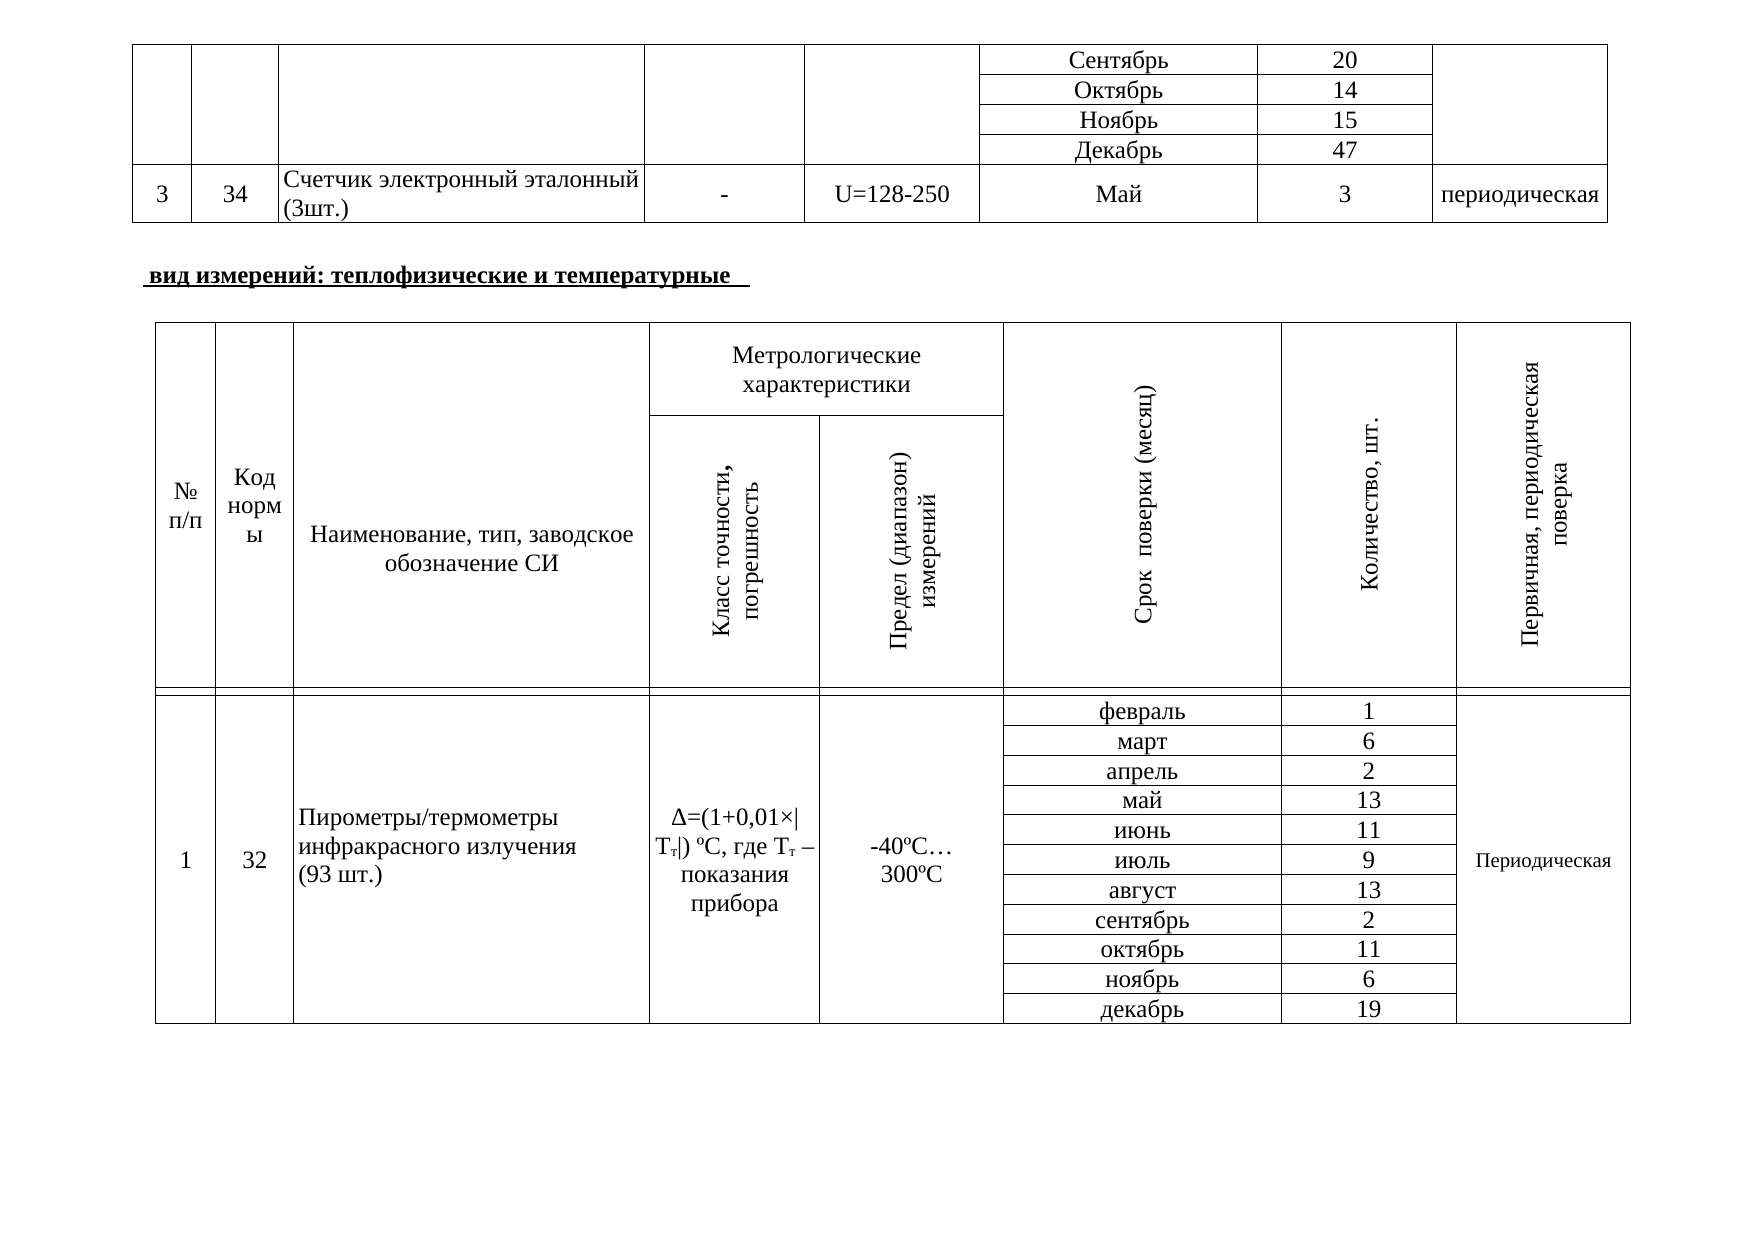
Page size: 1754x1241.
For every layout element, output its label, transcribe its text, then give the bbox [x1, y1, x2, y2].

table_cell [294, 688, 649, 695]
table_cell октябрь [1004, 935, 1281, 963]
table_cell периодическая [1433, 165, 1607, 222]
table_cell 6 [1282, 726, 1456, 755]
table_cell февраль [1004, 696, 1281, 725]
table_cell 1 [1282, 696, 1456, 725]
table_cell [1282, 688, 1456, 695]
table_cell 1 [156, 696, 215, 1023]
table_header Код нормы [216, 323, 293, 687]
table_cell ноябрь [1004, 964, 1281, 993]
table_cell Май [980, 165, 1257, 222]
table_cell 32 [216, 696, 293, 1023]
table_cell [216, 688, 293, 695]
table_cell Класс точности, погрешность [650, 416, 819, 687]
table_cell 13 [1282, 786, 1456, 814]
table_header № п/п [156, 323, 215, 687]
table_cell Сентябрь [980, 45, 1257, 74]
table_cell Предел (диапазон) измерений [820, 416, 1003, 687]
table_cell -40ºС… 300ºС [820, 696, 1003, 1023]
table_cell май [1004, 786, 1281, 814]
table_cell Δ=(1+0,01×|Тт|) ºС, где Тт – показания прибора [650, 696, 819, 1023]
table_cell июнь [1004, 815, 1281, 844]
table_cell июль [1004, 845, 1281, 874]
table_cell 2 [1282, 905, 1456, 933]
table_cell [156, 688, 215, 695]
table_cell 14 [1258, 75, 1432, 104]
table_cell [820, 688, 1003, 695]
table_cell Декабрь [980, 135, 1257, 163]
table_header Количество, шт. [1282, 323, 1456, 687]
table_cell Периодическая [1457, 696, 1630, 1023]
table_cell U=128-250 [805, 165, 979, 222]
table_cell Счетчик электронный эталонный (3шт.) [279, 165, 644, 222]
table_header Наименование, тип, заводское обозначение СИ [294, 323, 649, 687]
text вид измерений: теплофизические и температурные [74, 260, 1713, 289]
table_cell 47 [1258, 135, 1432, 163]
table_cell 13 [1282, 875, 1456, 904]
table_cell 20 [1258, 45, 1432, 74]
table_cell 9 [1282, 845, 1456, 874]
table_cell 11 [1282, 815, 1456, 844]
table_cell Октябрь [980, 75, 1257, 104]
table_cell 19 [1282, 994, 1456, 1023]
table_cell 15 [1258, 105, 1432, 134]
table_cell Ноябрь [980, 105, 1257, 134]
table_cell апрель [1004, 756, 1281, 784]
table_cell 3 [1258, 165, 1432, 222]
table_cell [1004, 688, 1281, 695]
table_cell август [1004, 875, 1281, 904]
table_cell 2 [1282, 756, 1456, 784]
table_header Первичная, периодическая поверка [1457, 323, 1630, 687]
table_header Срок поверки (месяц) [1004, 323, 1281, 687]
table_cell сентябрь [1004, 905, 1281, 933]
table_cell 34 [192, 165, 278, 222]
table_cell декабрь [1004, 994, 1281, 1023]
table_cell - [645, 165, 804, 222]
table_cell март [1004, 726, 1281, 755]
table_cell 6 [1282, 964, 1456, 993]
table_cell Пирометры/термометры инфракрасного излучения (93 шт.) [294, 696, 649, 1023]
table_cell [1457, 688, 1630, 695]
table_cell 3 [133, 165, 191, 222]
table_header Метрологические характеристики [650, 323, 1003, 415]
table_cell [650, 688, 819, 695]
table_cell 11 [1282, 935, 1456, 963]
